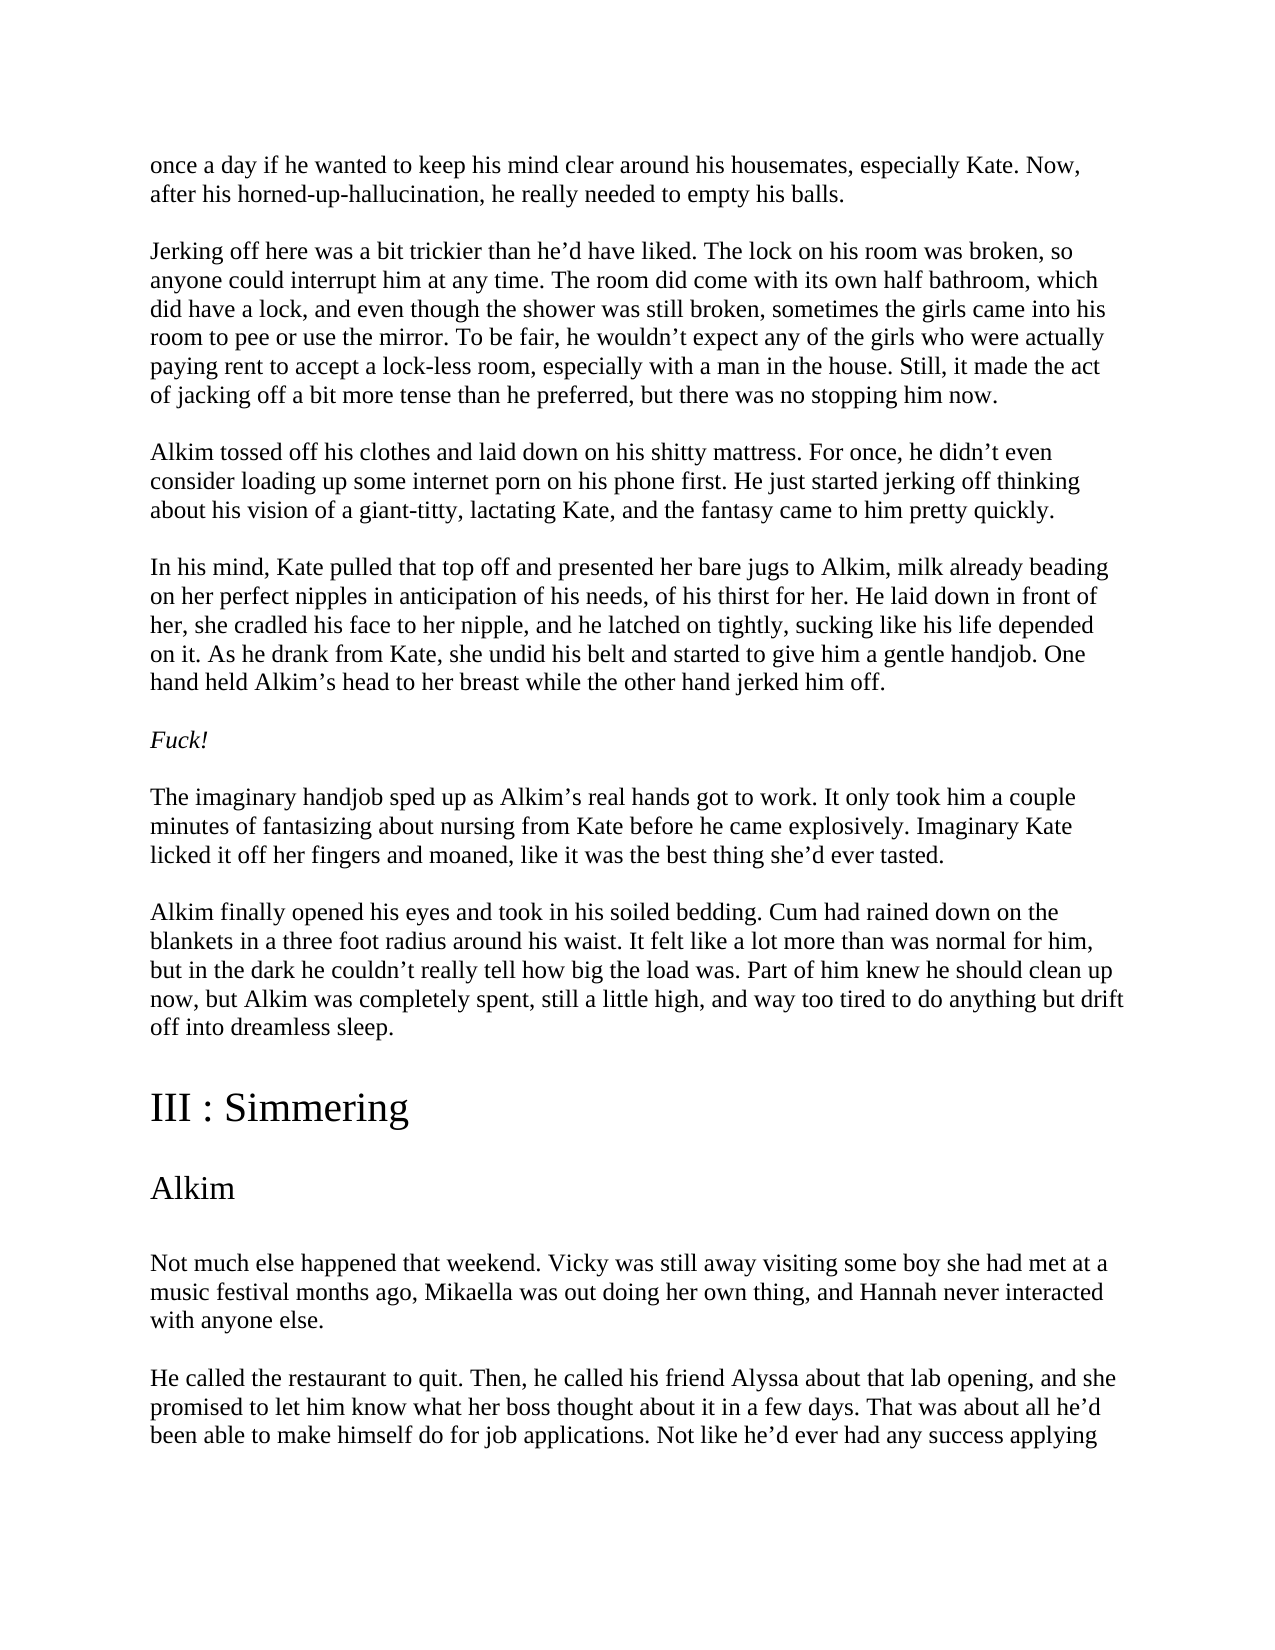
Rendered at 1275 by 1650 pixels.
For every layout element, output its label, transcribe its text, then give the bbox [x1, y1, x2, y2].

text The imaginary handjob sped up as Alkim’s real hands got to work. It only took him a couple minutes of fantasizing about nursing from Kate before he came explosively. Imaginary Kate licked it off her fingers and moaned, like it was the best thing she’d ever tasted. [150, 782, 1125, 869]
text In his mind, Kate pulled that top off and presented her bare jugs to Alkim, milk already beading on her perfect nipples in anticipation of his needs, of his thirst for her. He laid down in front of her, she cradled his face to her nipple, and he latched on tightly, sucking like his life depended on it. As he drank from Kate, she undid his belt and started to give him a gentle handjob. One hand held Alkim’s head to her breast while the other hand jerked him off. [150, 552, 1125, 696]
subtitle III : Simmering [150, 1083, 1125, 1131]
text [150, 1363, 1125, 1449]
text Not much else happened that weekend. Vicky was still away visiting some boy she had met at a music festival months ago, Mikaella was out doing her own thing, and Hannah never interacted with anyone else. [150, 1248, 1125, 1334]
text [150, 150, 1125, 207]
text Alkim finally opened his eyes and took in his soiled bedding. Cum had rained down on the blankets in a three foot radius around his waist. It felt like a lot more than was normal for him, but in the dark he couldn’t really tell how big the load was. Part of him knew he should clean up now, but Alkim was completely spent, still a little high, and way too tired to do anything but drift off into dreamless sleep. [150, 897, 1125, 1041]
text Alkim tossed off his clothes and laid down on his shitty mattress. For once, he didn’t even consider loading up some internet porn on his phone first. He just started jerking off thinking about his vision of a giant-titty, lactating Kate, and the fantasy came to him pretty quickly. [150, 437, 1125, 524]
text Jerking off here was a bit trickier than he’d have liked. The lock on his room was broken, so anyone could interrupt him at any time. The room did come with its own half bathroom, which did have a lock, and even though the shower was still broken, sometimes the girls came into his room to pee or use the mirror. To be fair, he wouldn’t expect any of the girls who were actually paying rent to accept a lock-less room, especially with a man in the house. Still, it made the act of jacking off a bit more tense than he preferred, but there was no stopping him now. [150, 236, 1125, 409]
subtitle Alkim [150, 1168, 1125, 1207]
text Fuck! [150, 725, 1125, 754]
